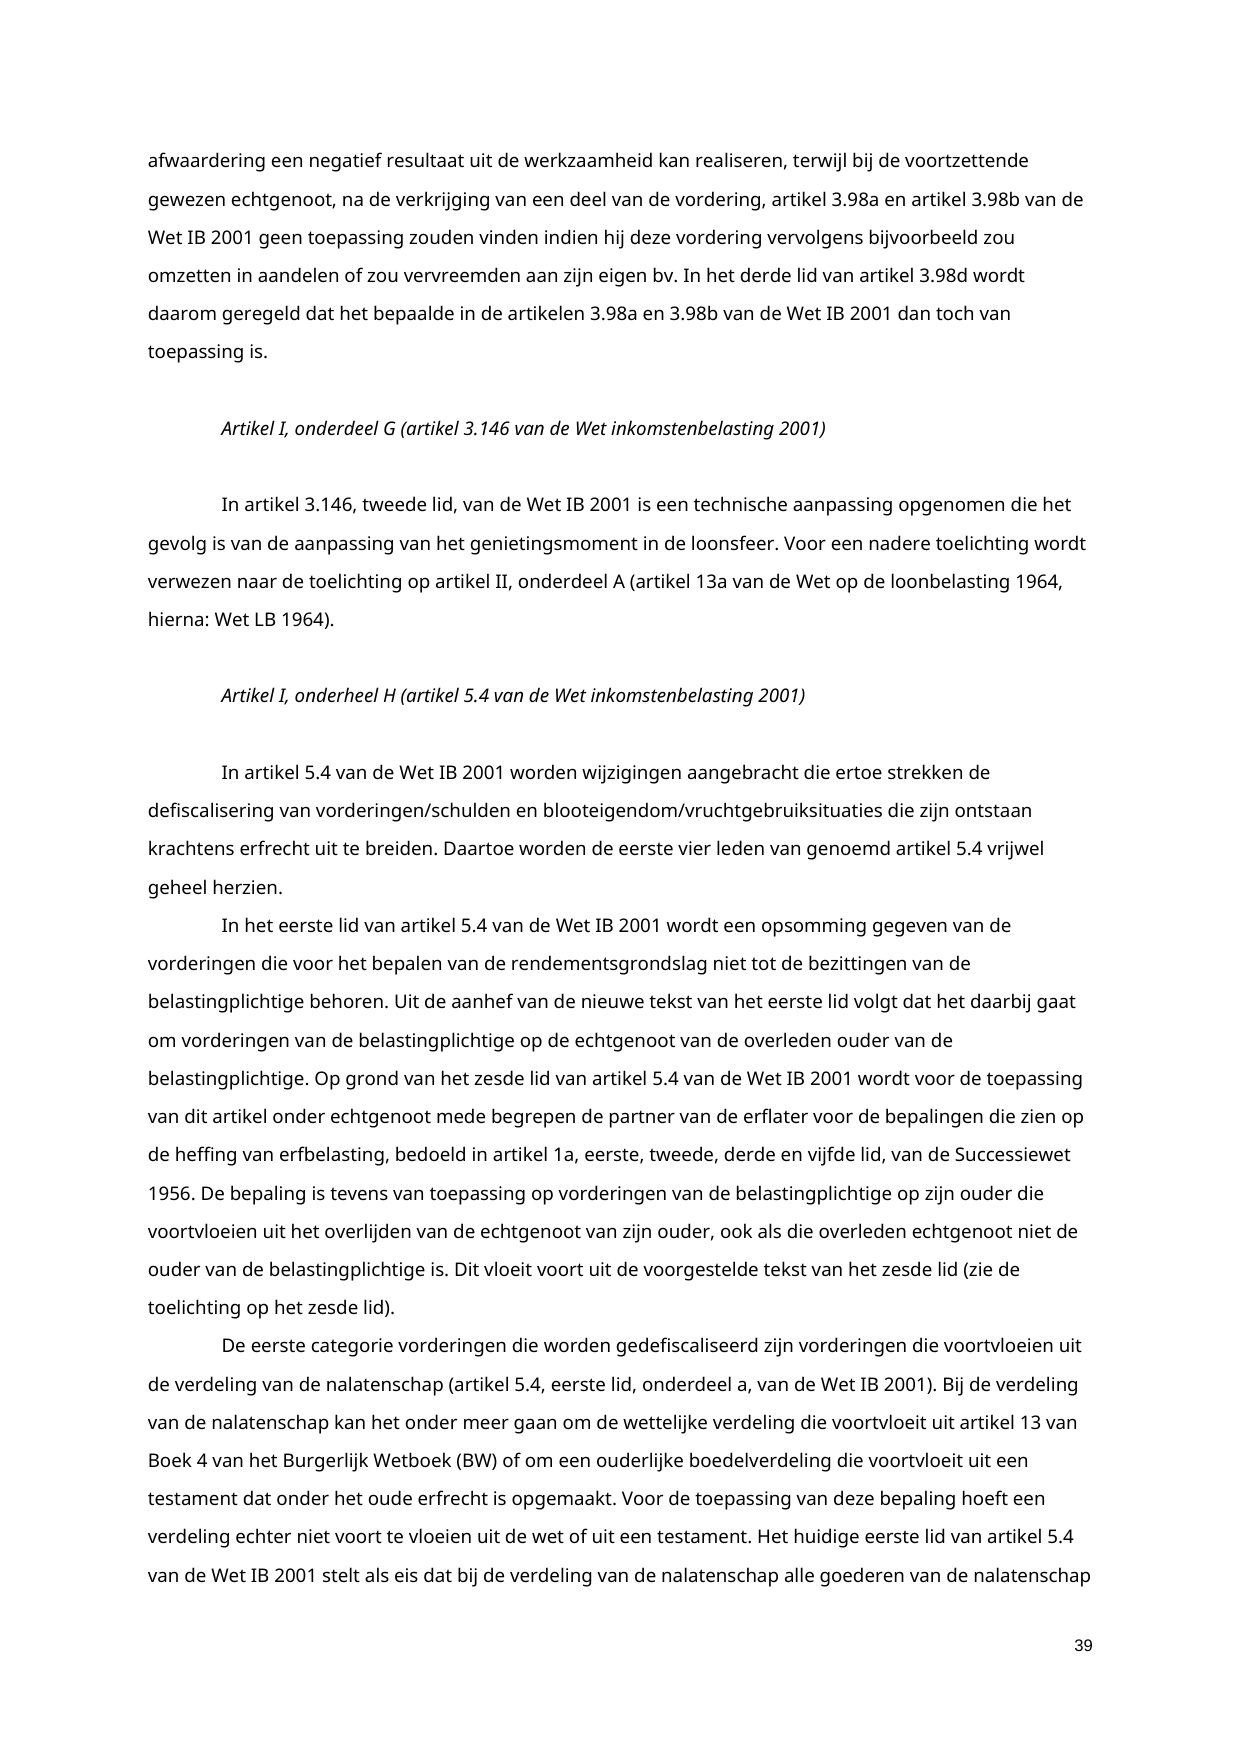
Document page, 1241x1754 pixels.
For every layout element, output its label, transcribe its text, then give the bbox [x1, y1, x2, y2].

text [148, 148, 1093, 364]
text Artikel I, onderheel H (artikel 5.4 van de Wet inkomstenbelasting 2001) [148, 683, 1093, 708]
text In het eerste lid van artikel 5.4 van de Wet IB 2001 wordt een opsomming gegeven van de vorderingen die voor het bepalen van de rendementsgrondslag niet tot de bezittingen van de belastingplichtige behoren. Uit de aanhef van de nieuwe tekst van het eerste lid volgt dat het daarbij gaat om vorderingen van de belastingplichtige op de echtgenoot van de overleden ouder van de belastingplichtige. Op grond van het zesde lid van artikel 5.4 van de Wet IB 2001 wordt voor de toepassing van dit artikel onder echtgenoot mede begrepen de partner van de erflater voor de bepalingen die zien op de heffing van erfbelasting, bedoeld in artikel 1a, eerste, tweede, derde en vijfde lid, van de Successiewet 1956. De bepaling is tevens van toepassing op vorderingen van de belastingplichtige op zijn ouder die voortvloeien uit het overlijden van de echtgenoot van zijn ouder, ook als die overleden echtgenoot niet de ouder van de belastingplichtige is. Dit vloeit voort uit de voorgestelde tekst van het zesde lid (zie de toelichting op het zesde lid). [148, 912, 1093, 1320]
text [148, 1333, 1093, 1588]
text In artikel 3.146, tweede lid, van de Wet IB 2001 is een technische aanpassing opgenomen die het gevolg is van de aanpassing van het genietingsmoment in de loonsfeer. Voor een nadere toelichting wordt verwezen naar de toelichting op artikel II, onderdeel A (artikel 13a van de Wet op de loonbelasting 1964, hierna: Wet LB 1964). [148, 492, 1093, 632]
text Artikel I, onderdeel G (artikel 3.146 van de Wet inkomstenbelasting 2001) [148, 415, 1093, 441]
text In artikel 5.4 van de Wet IB 2001 worden wijzigingen aangebracht die ertoe strekken de defiscalisering van vorderingen/schulden en blooteigendom/vruchtgebruiksituaties die zijn ontstaan krachtens erfrecht uit te breiden. Daartoe worden de eerste vier leden van genoemd artikel 5.4 vrijwel geheel herzien. [148, 759, 1093, 899]
